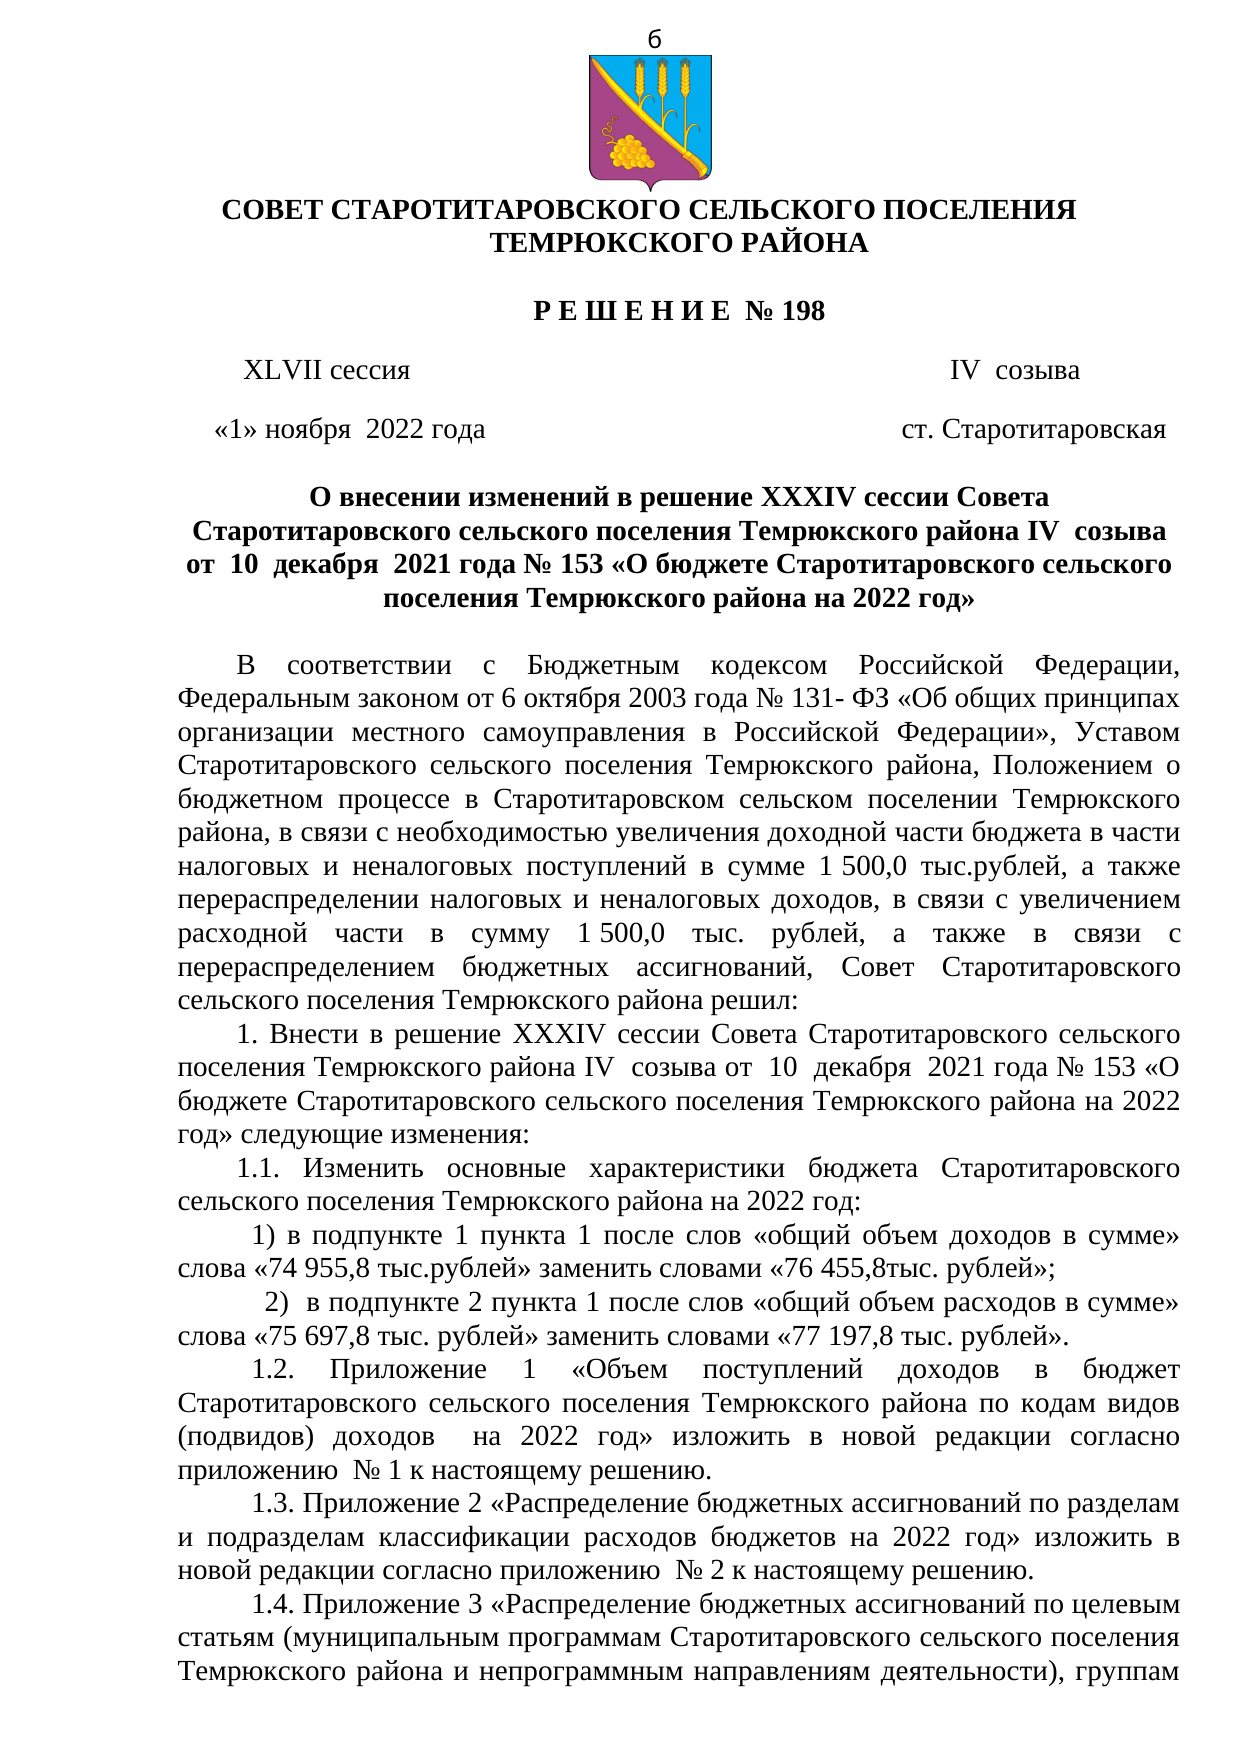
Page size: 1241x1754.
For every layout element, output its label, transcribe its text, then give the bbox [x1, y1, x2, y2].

text «1» ноября 2022 года ст. Старотитаровская [177, 411, 1181, 445]
text 1.2. Приложение 1 «Объем поступлений доходов в бюджет Старотитаровского сельского поселения Темрюкского района по кодам видов (подвидов) доходов на 2022 год» изложить в новой редакции согласно приложению № 1 к настоящему решению. [177, 1351, 1181, 1485]
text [177, 1586, 1181, 1687]
text 1.3. Приложение 2 «Распределение бюджетных ассигнований по разделам и подразделам классификации расходов бюджетов на 2022 год» изложить в новой редакции согласно приложению № 2 к настоящему решению. [177, 1485, 1181, 1586]
text 1.1. Изменить основные характеристики бюджета Старотитаровского сельского поселения Темрюкского района на 2022 год: [177, 1150, 1181, 1217]
text В соответствии с Бюджетным кодексом Российской Федерации, Федеральным законом от 6 октября 2003 года № 131- ФЗ «Об общих принципах организации местного самоуправления в Российской Федерации», Уставом Старотитаровского сельского поселения Темрюкского района, Положением о бюджетном процессе в Старотитаровском сельском поселении Темрюкского района, в связи с необходимостью увеличения доходной части бюджета в части налоговых и неналоговых поступлений в сумме 1 500,0 тыс.рублей, а также перераспределении налоговых и неналоговых доходов, в связи с увеличением расходной части в сумму 1 500,0 тыс. рублей, а также в связи с перераспределением бюджетных ассигнований, Совет Старотитаровского сельского поселения Темрюкского района решил: [177, 647, 1181, 1016]
text 1. Внести в решение XXXIV сессии Совета Старотитаровского сельского поселения Темрюкского района IV созыва от 10 декабря 2021 года № 153 «О бюджете Старотитаровского сельского поселения Темрюкского района на 2022 год» следующие изменения: [177, 1016, 1181, 1150]
text СОВЕТ СТАРОТИТАРОВСКОГО СЕЛЬСКОГО ПОСЕЛЕНИЯ [177, 44, 1181, 226]
text ТЕМРЮКСКОГО РАЙОНА [177, 226, 1181, 259]
text О внесении изменений в решение XXXIV сессии Совета Старотитаровского сельского поселения Темрюкского района IV созыва от 10 декабря 2021 года № 153 «О бюджете Старотитаровского сельского поселения Темрюкского района на 2022 год» [177, 479, 1181, 613]
text Р Е Ш Е Н И Е № 198 [177, 293, 1181, 326]
text XLVII сессия IV созыва [177, 352, 1181, 386]
text 2) в подпункте 2 пункта 1 после слов «общий объем расходов в сумме» слова «75 697,8 тыс. рублей» заменить словами «77 197,8 тыс. рублей». [177, 1284, 1181, 1351]
text 1) в подпункте 1 пункта 1 после слов «общий объем доходов в сумме» слова «74 955,8 тыс.рублей» заменить словами «76 455,8тыс. рублей»; [177, 1217, 1181, 1284]
